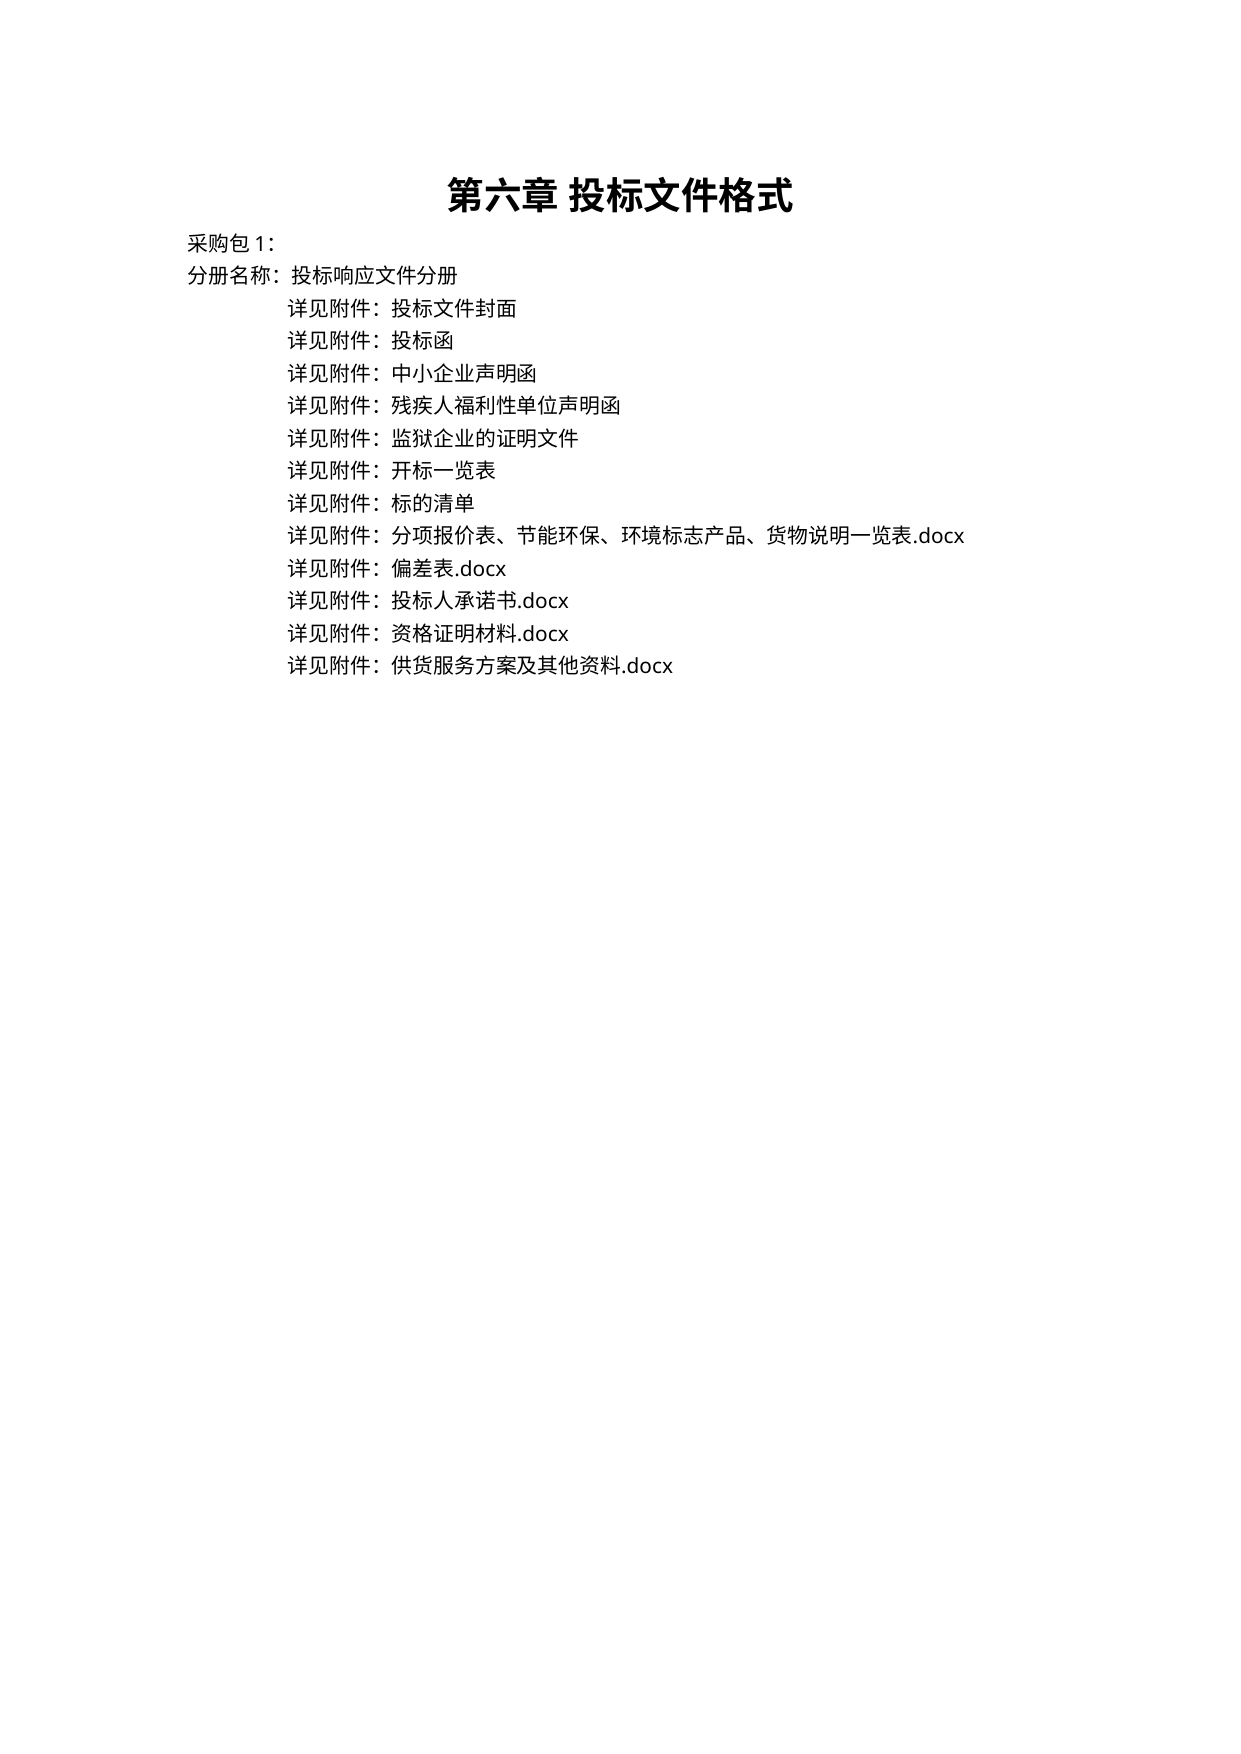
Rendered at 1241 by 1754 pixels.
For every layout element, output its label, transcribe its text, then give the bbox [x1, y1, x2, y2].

text 详见附件：标的清单 [187, 487, 1053, 519]
text 分册名称：投标响应文件分册 [187, 259, 1053, 292]
text 详见附件：偏差表.docx [187, 552, 1053, 584]
text 详见附件：资格证明材料.docx [187, 617, 1053, 649]
text 详见附件：开标一览表 [187, 454, 1053, 487]
text 详见附件：投标人承诺书.docx [187, 584, 1053, 617]
text 详见附件：投标函 [187, 324, 1053, 357]
text 第六章 投标文件格式 [187, 162, 1053, 227]
text 详见附件：分项报价表、节能环保、环境标志产品、货物说明一览表.docx [187, 519, 1053, 552]
text 详见附件：供货服务方案及其他资料.docx [187, 649, 1053, 682]
text 详见附件：监狱企业的证明文件 [187, 422, 1053, 454]
text 详见附件：投标文件封面 [187, 292, 1053, 324]
text 详见附件：中小企业声明函 [187, 357, 1053, 389]
text 采购包1： [187, 227, 1053, 259]
text 详见附件：残疾人福利性单位声明函 [187, 389, 1053, 422]
